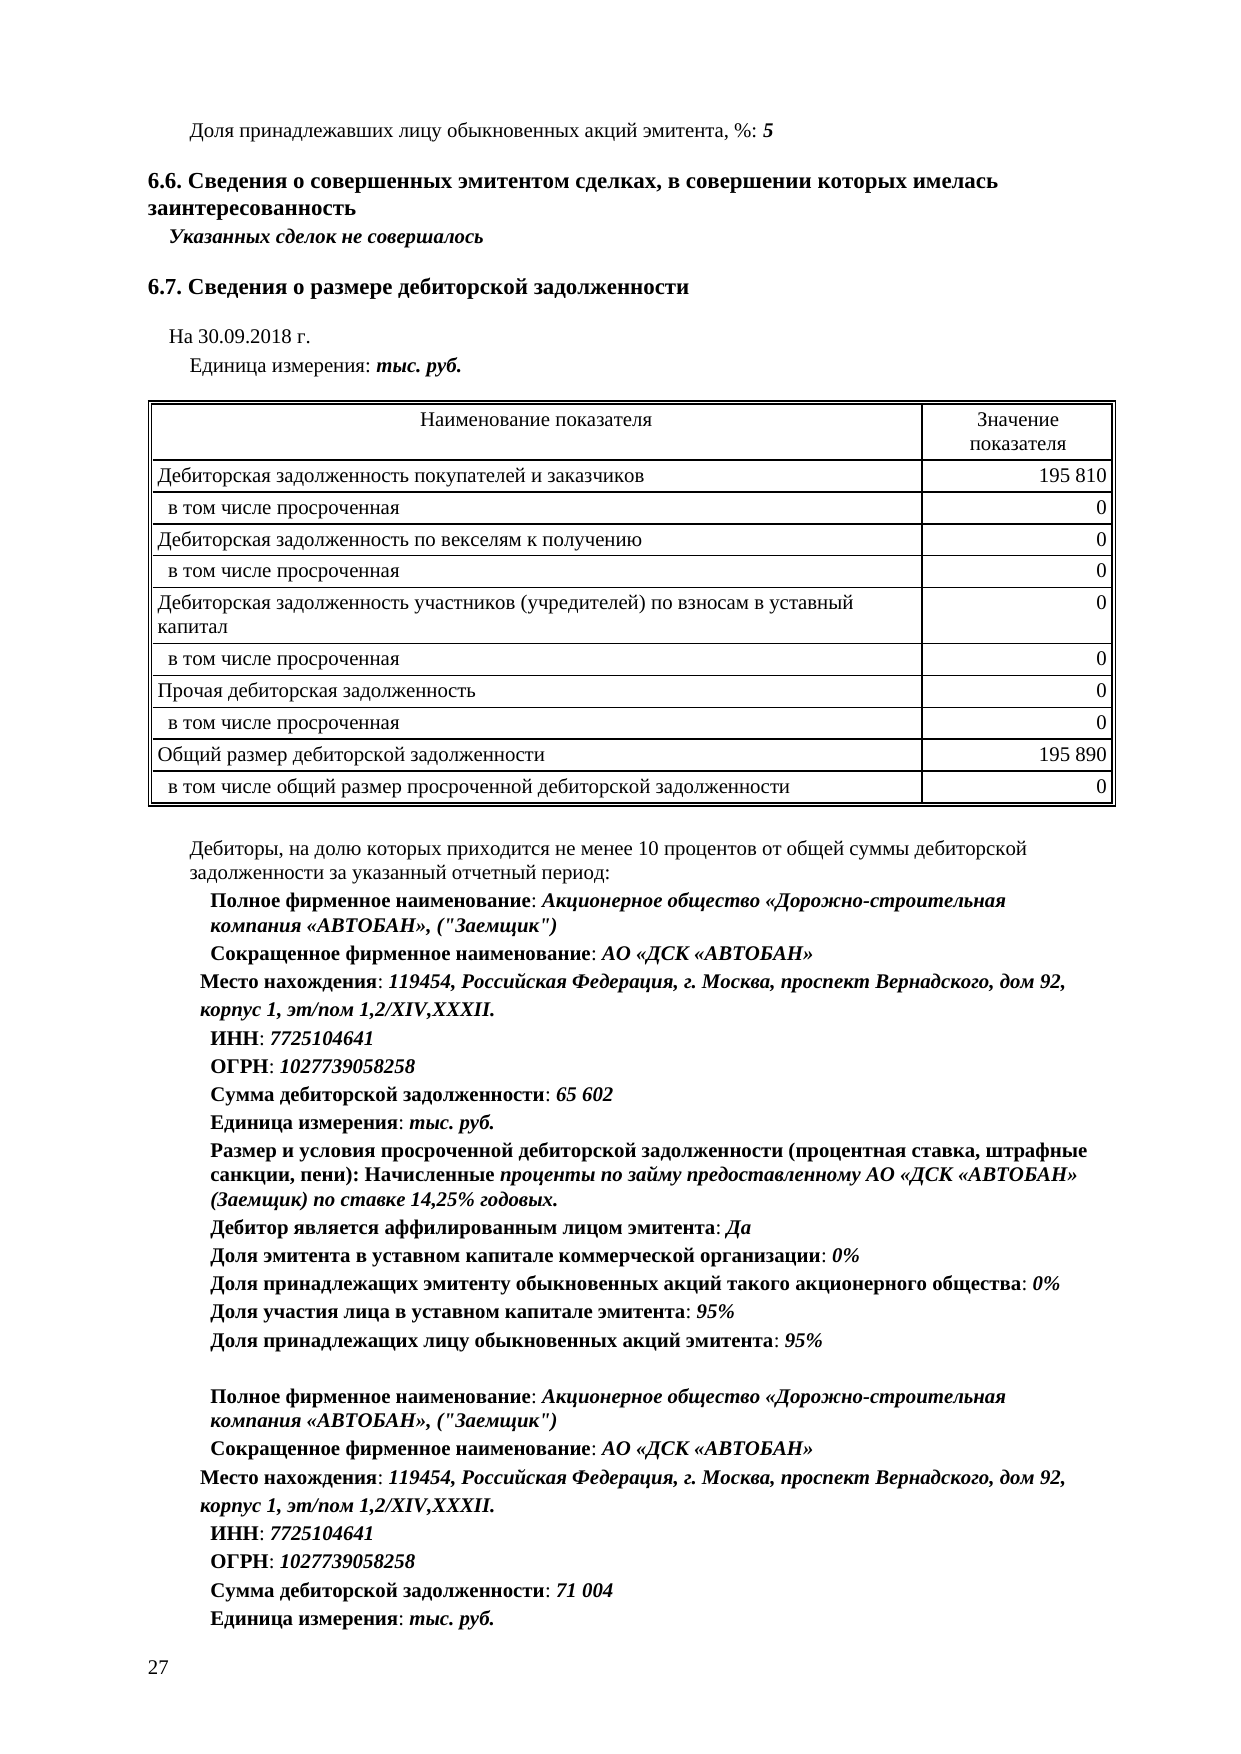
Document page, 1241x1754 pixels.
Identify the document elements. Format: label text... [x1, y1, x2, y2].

text корпус 1, эт/пом 1,2/XIV,XXXII. [189, 997, 1092, 1021]
text Доля участия лица в уставном капитале эмитента: 95% [210, 1299, 1092, 1323]
text Единица измерения: тыс. руб. [210, 1606, 1092, 1630]
text Дебитор является аффилированным лицом эмитента: Да [210, 1215, 1092, 1239]
text Единица измерения: тыс. руб. [189, 353, 1092, 377]
table_cell 0 [923, 525, 1111, 555]
text ОГРН: 1027739058258 [210, 1549, 1092, 1573]
table_cell 0 [923, 588, 1111, 643]
text Сумма дебиторской задолженности: 65 602 [210, 1082, 1092, 1106]
subtitle 6.6. Сведения о совершенных эмитентом сделках, в совершении которых имелась заинтересованность [148, 167, 1092, 220]
table_cell Дебиторская задолженность по векселям к получению [152, 524, 921, 555]
text Место нахождения: 119454, Российская Федерация, г. Москва, проспект Вернадского, дом 92, [189, 1464, 1092, 1489]
text ИНН: 7725104641 [210, 1521, 1092, 1545]
text Единица измерения: тыс. руб. [210, 1110, 1092, 1134]
table_cell 195 810 [923, 461, 1111, 491]
subtitle На 30.09.2018 г. [168, 324, 1092, 348]
text корпус 1, эт/пом 1,2/XIV,XXXII. [189, 1493, 1092, 1517]
table_cell в том числе просроченная [152, 556, 921, 587]
text Указанных сделок не совершалось [168, 224, 1092, 248]
text Размер и условия просроченной дебиторской задолженности (процентная ставка, штрафные санкции, пени): Начисленные проценты по займу предоставленному АО «ДСК «АВТОБАН» (Заемщик) по ставке 14,25% годовых. [210, 1138, 1092, 1211]
table_header Значение показателя [923, 405, 1111, 459]
table_cell 0 [923, 493, 1111, 523]
text ОГРН: 1027739058258 [210, 1054, 1092, 1078]
text Доля принадлежащих эмитенту обыкновенных акций такого акционерного общества: 0% [210, 1271, 1092, 1295]
text Сумма дебиторской задолженности: 71 004 [210, 1577, 1092, 1602]
table_cell в том числе общий размер просроченной дебиторской задолженности [152, 771, 921, 802]
table_cell 0 [923, 772, 1111, 802]
text Место нахождения: 119454, Российская Федерация, г. Москва, проспект Вернадского, дом 92, [189, 969, 1092, 993]
text Сокращенное фирменное наименование: АО «ДСК «АВТОБАН» [210, 941, 1092, 965]
table_cell Общий размер дебиторской задолженности [152, 739, 921, 770]
table_cell Дебиторская задолженность участников (учредителей) по взносам в уставный капитал [152, 588, 921, 643]
text Сокращенное фирменное наименование: АО «ДСК «АВТОБАН» [210, 1436, 1092, 1460]
subtitle 6.7. Сведения о размере дебиторской задолженности [148, 273, 1092, 299]
table_cell в том числе просроченная [152, 492, 921, 523]
text Доля эмитента в уставном капитале коммерческой организации: 0% [210, 1243, 1092, 1267]
text Доля принадлежащих лицу обыкновенных акций эмитента: 95% [210, 1328, 1092, 1352]
table_cell в том числе просроченная [152, 644, 921, 674]
table_cell Дебиторская задолженность покупателей и заказчиков [152, 460, 921, 491]
text Полное фирменное наименование: Акционерное общество «Дорожно-строительная компания «АВТОБАН», ("Заемщик") [210, 1384, 1092, 1432]
table_header Наименование показателя [152, 405, 921, 459]
text Доля принадлежавших лицу обыкновенных акций эмитента, %: 5 [189, 118, 1092, 142]
table_cell 0 [923, 708, 1111, 738]
table_cell 0 [923, 556, 1111, 587]
table_cell в том числе просроченная [152, 708, 921, 738]
text ИНН: 7725104641 [210, 1025, 1092, 1049]
table_cell 0 [923, 676, 1111, 706]
text Полное фирменное наименование: Акционерное общество «Дорожно-строительная компания «АВТОБАН», ("Заемщик") [210, 888, 1092, 937]
table_cell 195 890 [923, 740, 1111, 770]
table_cell 0 [923, 644, 1111, 674]
table_cell Прочая дебиторская задолженность [152, 676, 921, 706]
subtitle Дебиторы, на долю которых приходится не менее 10 процентов от общей суммы дебиторской задолженности за указанный отчетный период: [189, 836, 1092, 884]
